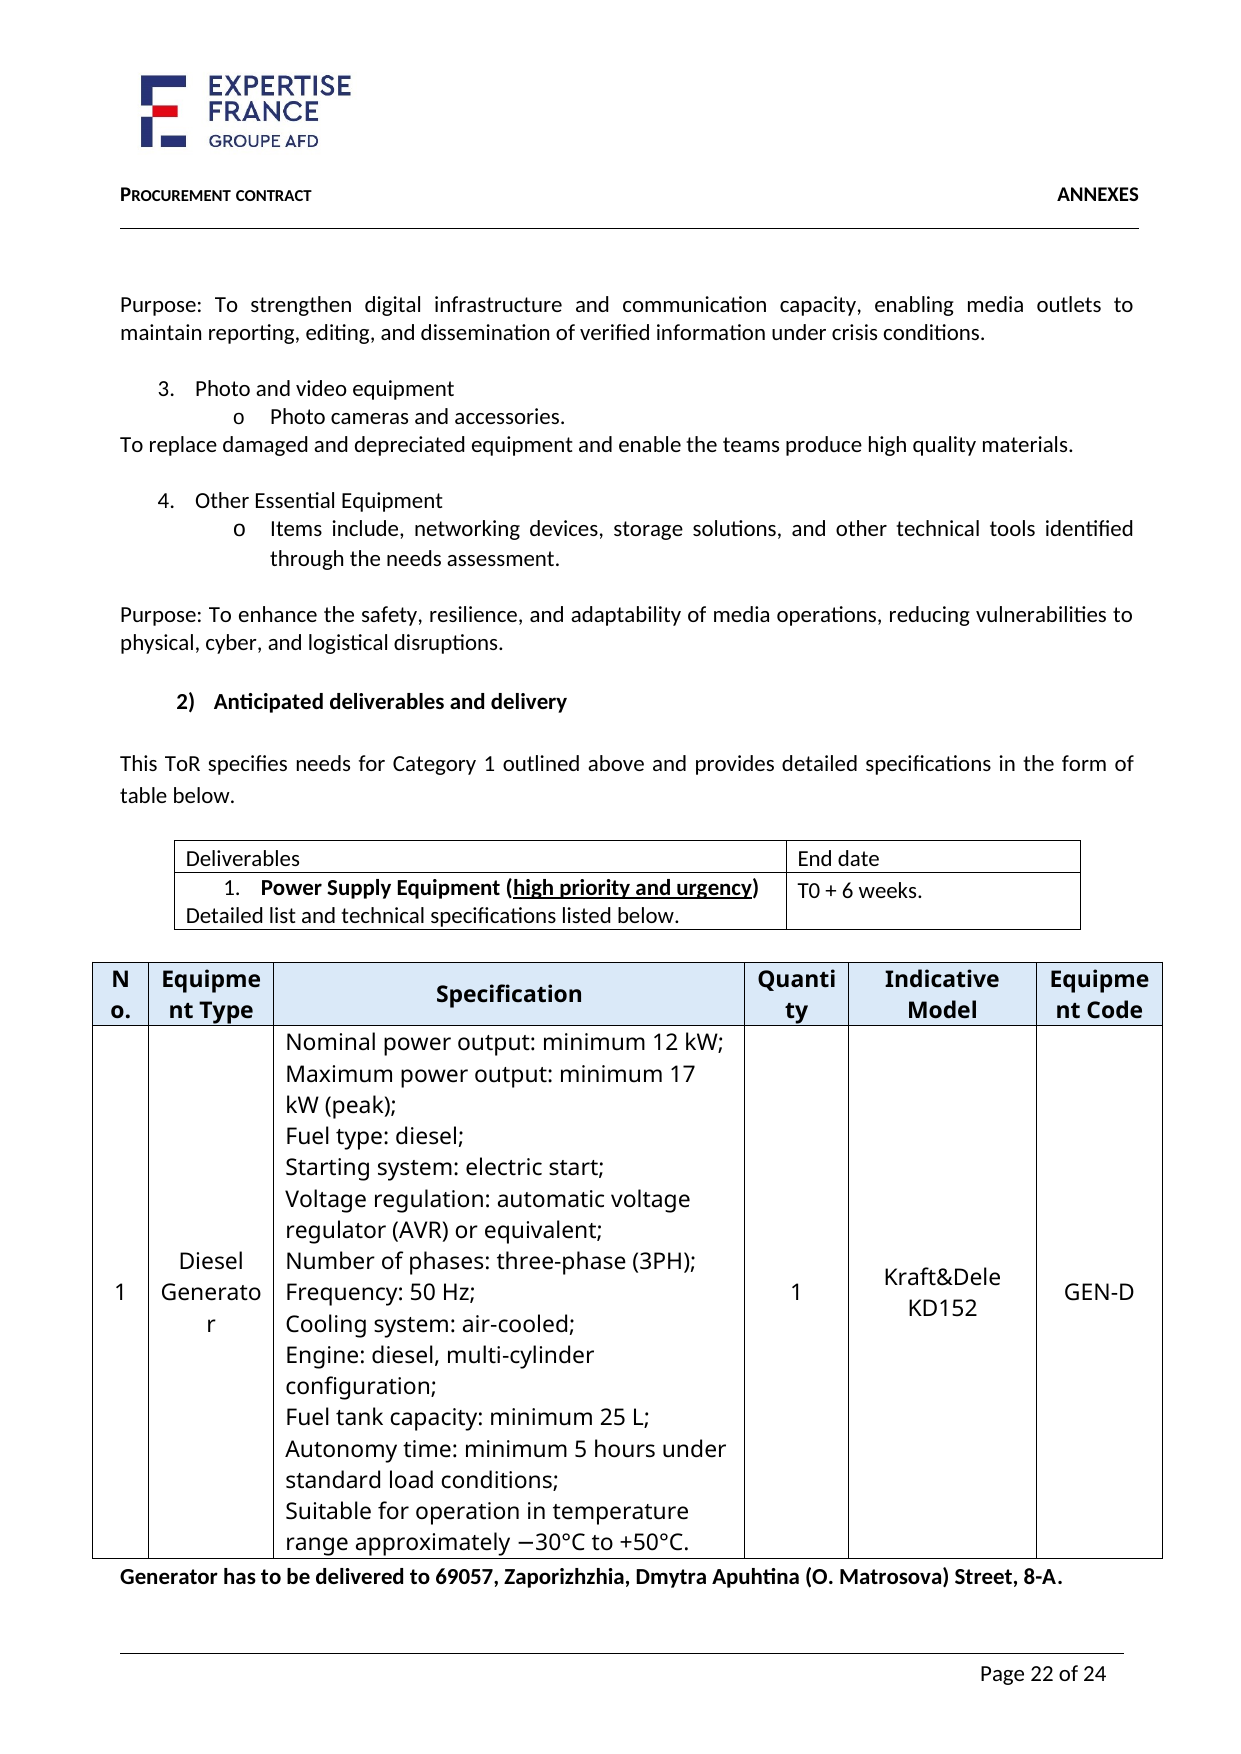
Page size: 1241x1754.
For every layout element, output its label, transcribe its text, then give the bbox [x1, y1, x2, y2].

table_cell T0 + 6 weeks. [787, 873, 1080, 929]
table_cell Power Supply Equipment (high priority and urgency) Detailed list and technical specifications listed below. [175, 873, 786, 929]
table_header Quantity [745, 963, 848, 1025]
table_cell Kraft&Dele KD152 [849, 1026, 1036, 1557]
text Generator has to be delivered to 69057, Zaporizhzhia, Dmytra Apuhtina (O. Matrosova) Street, 8-A. [120, 1559, 1135, 1590]
list Anticipated deliverables and delivery [176, 687, 1135, 715]
table_cell Nominal power output: minimum 12 kW; Maximum power output: minimum 17 kW (peak); Fuel type: diesel; Starting system: electric start; Voltage regulation: automatic voltage regulator (AVR) or equivalent; Number of phases: three-phase (3PH); Frequency: 50 Hz; Cooling system: air-cooled; Engine: diesel, multi-cylinder configuration; Fuel tank capacity: minimum 25 L; Autonomy time: minimum 5 hours under standard load conditions; Suitable for operation in temperature range approximately −30°C to +50°C. [274, 1026, 744, 1557]
table_cell 1 [93, 1026, 148, 1557]
table_header Deliverables [175, 841, 786, 872]
table_cell 1 [745, 1026, 848, 1557]
table_cell GEN-D [1037, 1026, 1162, 1557]
text Purpose: To enhance the safety, resilience, and adaptability of media operations, reducing vulnerabilities to physical, cyber, and logistical disruptions. [120, 600, 1135, 656]
list Photo and video equipment [157, 374, 1135, 402]
table_header Equipment Code [1037, 963, 1162, 1025]
table_header Indicative Model [849, 963, 1036, 1025]
text To replace damaged and depreciated equipment and enable the teams produce high quality materials. [120, 430, 1135, 458]
text This ToR specifies needs for Category 1 outlined above and provides detailed specifications in the form of table below. [120, 746, 1135, 809]
list Items include, networking devices, storage solutions, and other technical tools identified through the needs assessment. [232, 514, 1135, 572]
list Other Essential Equipment [157, 486, 1135, 514]
table_header No. [93, 963, 148, 1025]
table_header End date [787, 841, 1080, 872]
table_header Specification [274, 963, 744, 1025]
table_cell Diesel Generator [149, 1026, 273, 1557]
list Photo cameras and accessories. [232, 402, 1135, 430]
table_header Equipment Type [149, 963, 273, 1025]
picture [120, 45, 375, 176]
text Purpose: To strengthen digital infrastructure and communication capacity, enabling media outlets to maintain reporting, editing, and dissemination of verified information under crisis conditions. [120, 290, 1135, 346]
